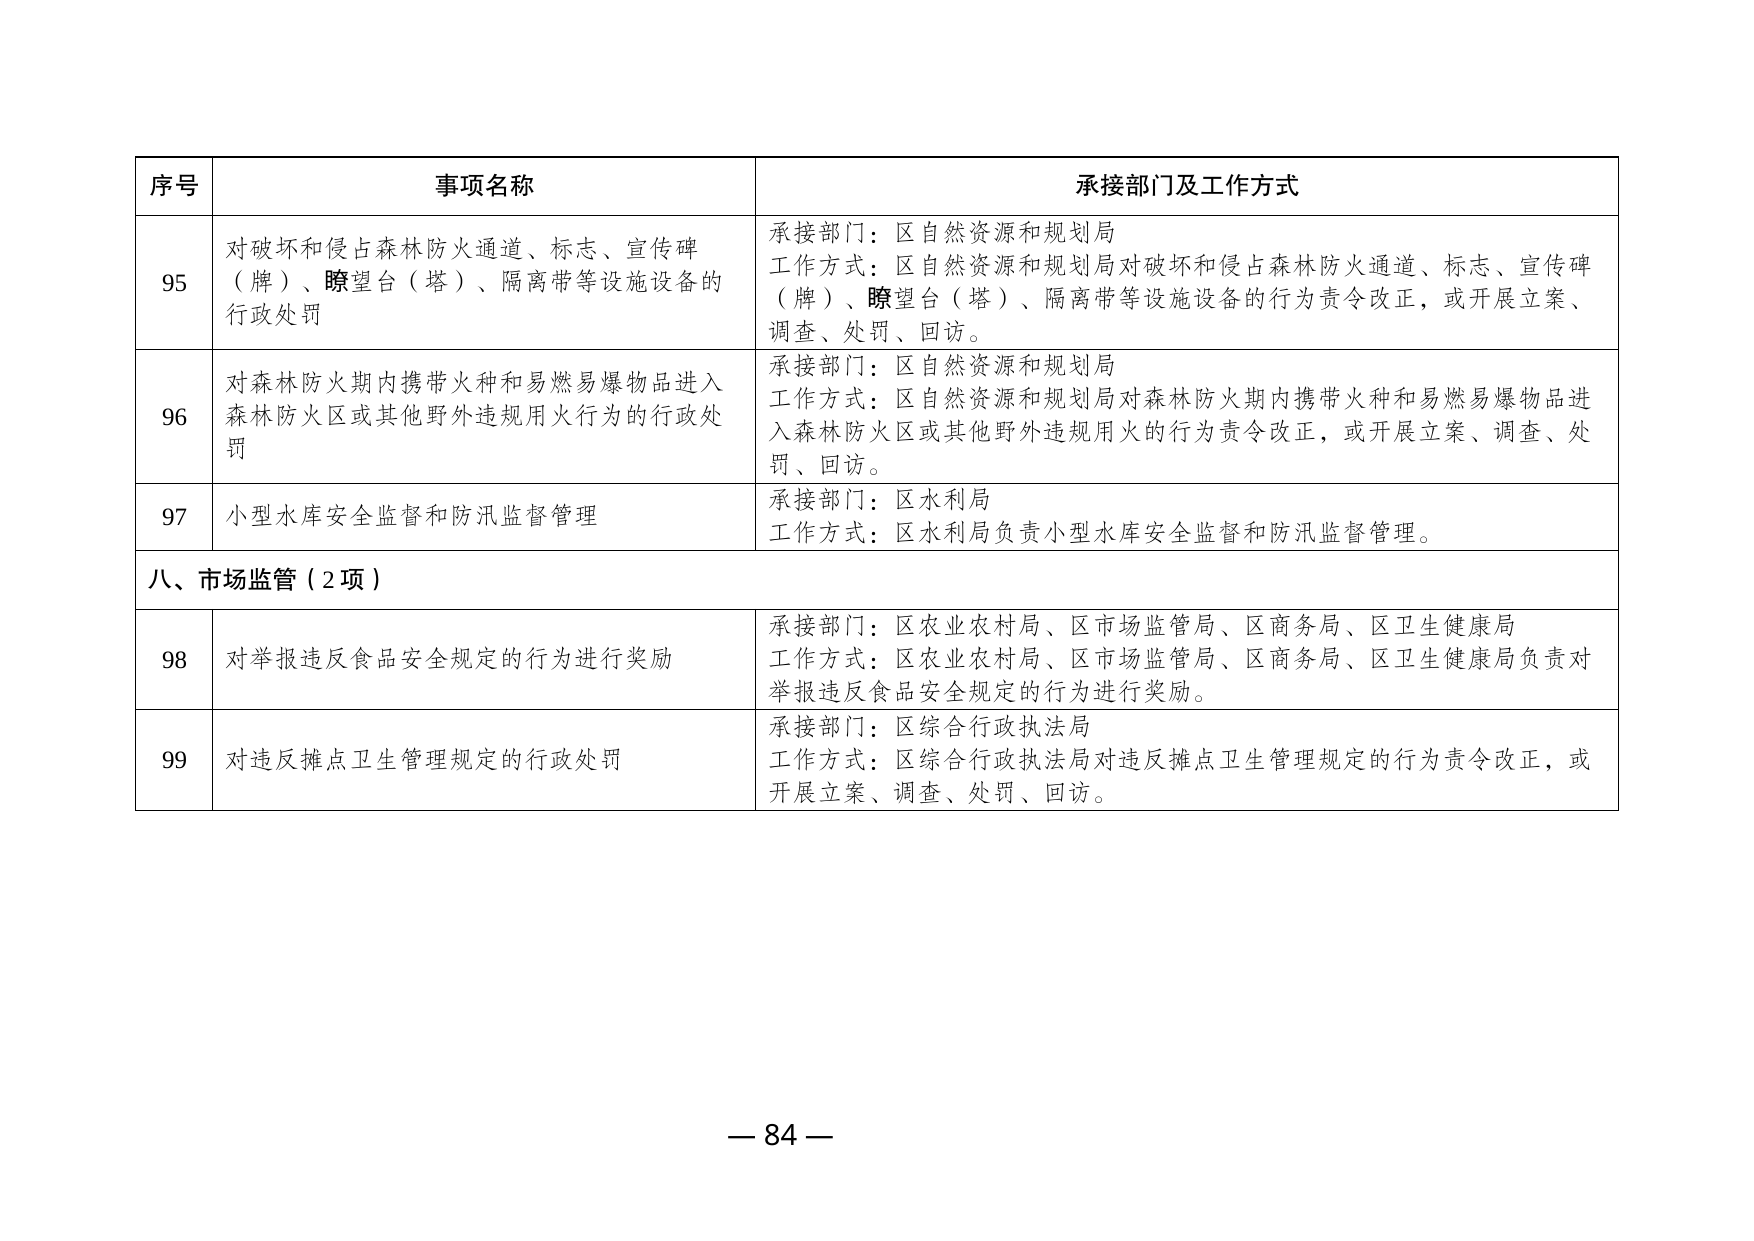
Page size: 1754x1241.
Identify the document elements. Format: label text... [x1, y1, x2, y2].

table_header 事项名称 [213, 158, 755, 215]
table_cell 97 [136, 484, 212, 550]
table_cell 承接部门：区综合行政执法局 工作方式：区综合行政执法局对违反摊点卫生管理规定的行为责令改正，或开展立案、调查、处罚、回访。 [756, 710, 1618, 810]
table_cell 承接部门：区自然资源和规划局 工作方式：区自然资源和规划局对破坏和侵占森林防火通道、标志、宣传碑（牌）、瞭望台（塔）、隔离带等设施设备的行为责令改正，或开展立案、调查、处罚、回访。 [756, 216, 1618, 349]
table_cell 八、市场监管（2项） [136, 551, 1618, 609]
table_cell 承接部门：区农业农村局、区市场监管局、区商务局、区卫生健康局 工作方式：区农业农村局、区市场监管局、区商务局、区卫生健康局负责对举报违反食品安全规定的行为进行奖励。 [756, 610, 1618, 709]
table_cell 99 [136, 710, 212, 810]
table_cell 对举报违反食品安全规定的行为进行奖励 [213, 610, 755, 709]
table_cell 对破坏和侵占森林防火通道、标志、宣传碑（牌）、瞭望台（塔）、隔离带等设施设备的行政处罚 [213, 216, 755, 349]
table_header 序号 [136, 158, 212, 215]
table_cell 小型水库安全监督和防汛监督管理 [213, 484, 755, 550]
table_cell 98 [136, 610, 212, 709]
table_cell 对森林防火期内携带火种和易燃易爆物品进入森林防火区或其他野外违规用火行为的行政处罚 [213, 350, 755, 482]
table_cell 承接部门：区自然资源和规划局 工作方式：区自然资源和规划局对森林防火期内携带火种和易燃易爆物品进入森林防火区或其他野外违规用火的行为责令改正，或开展立案、调查、处罚、回访。 [756, 350, 1618, 482]
table_header 承接部门及工作方式 [756, 158, 1618, 215]
table_cell 96 [136, 350, 212, 482]
table_cell 承接部门：区水利局 工作方式：区水利局负责小型水库安全监督和防汛监督管理。 [756, 484, 1618, 550]
table_cell 对违反摊点卫生管理规定的行政处罚 [213, 710, 755, 810]
table_cell 95 [136, 216, 212, 349]
